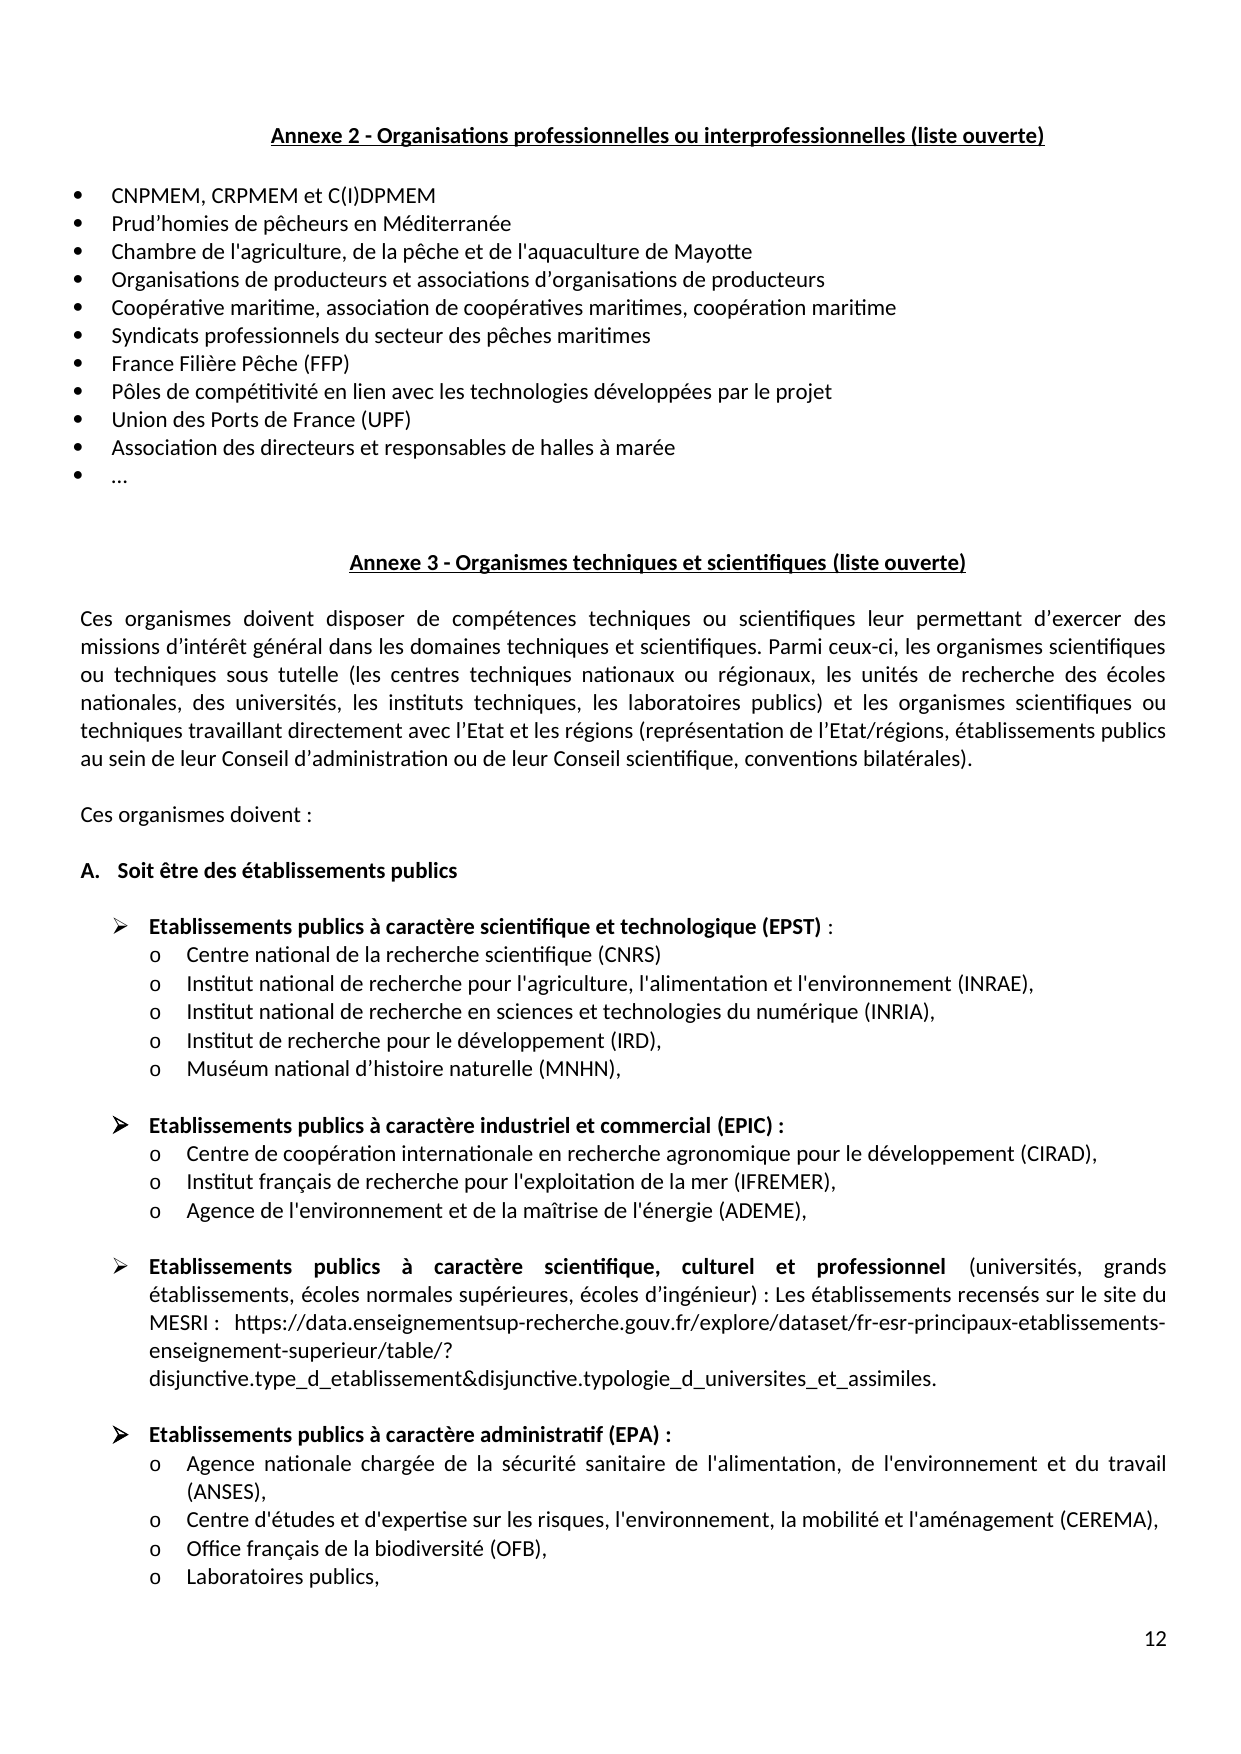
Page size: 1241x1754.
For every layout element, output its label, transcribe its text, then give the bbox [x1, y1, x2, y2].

list Soit être des établissements publics [80, 856, 1167, 884]
subtitle Annexe 2 - Organisations professionnelles ou interprofessionnelles (liste ouverte) [149, 121, 1167, 149]
list Laboratoires publics, [149, 1562, 1167, 1591]
list Institut de recherche pour le développement (IRD), [149, 1026, 1167, 1054]
list Office français de la biodiversité (OFB), [149, 1534, 1167, 1562]
list Institut national de recherche pour l'agriculture, l'alimentation et l'environnement (INRAE), [149, 969, 1167, 997]
list Prud’homies de pêcheurs en Méditerranée [74, 209, 1167, 237]
list CNPMEM, CRPMEM et C(I)DPMEM [74, 181, 1167, 209]
list Pôles de compétitivité en lien avec les technologies développées par le projet [74, 377, 1167, 405]
list Chambre de l'agriculture, de la pêche et de l'aquaculture de Mayotte [74, 237, 1167, 265]
list Agence de l'environnement et de la maîtrise de l'énergie (ADEME), [149, 1196, 1167, 1224]
list Syndicats professionnels du secteur des pêches maritimes [74, 321, 1167, 349]
list Centre national de la recherche scientifique (CNRS) [149, 940, 1167, 969]
list Muséum national d’histoire naturelle (MNHN), [149, 1054, 1167, 1083]
subtitle Annexe 3 - Organismes techniques et scientifiques (liste ouverte) [149, 548, 1167, 576]
list Agence nationale chargée de la sécurité sanitaire de l'alimentation, de l'environnement et du travail (ANSES), [149, 1449, 1167, 1505]
list Organisations de producteurs et associations d’organisations de producteurs [74, 265, 1167, 293]
list Centre d'études et d'expertise sur les risques, l'environnement, la mobilité et l'aménagement (CEREMA), [149, 1505, 1167, 1534]
text Ces organismes doivent disposer de compétences techniques ou scientifiques leur permettant d’exercer des missions d’intérêt général dans les domaines techniques et scientifiques. Parmi ceux-ci, les organismes scientifiques ou techniques sous tutelle (les centres techniques nationaux ou régionaux, les unités de recherche des écoles nationales, des universités, les instituts techniques, les laboratoires publics) et les organismes scientifiques ou techniques travaillant directement avec l’Etat et les régions (représentation de l’Etat/régions, établissements publics au sein de leur Conseil d’administration ou de leur Conseil scientifique, conventions bilatérales). [80, 604, 1167, 772]
list Centre de coopération internationale en recherche agronomique pour le développement (CIRAD), [149, 1139, 1167, 1167]
list Coopérative maritime, association de coopératives maritimes, coopération maritime [74, 293, 1167, 321]
list Etablissements publics à caractère scientifique et technologique (EPST) : [111, 912, 1167, 940]
text Ces organismes doivent : [80, 800, 1167, 828]
list Etablissements publics à caractère industriel et commercial (EPIC) : [111, 1111, 1167, 1139]
list Union des Ports de France (UPF) [74, 405, 1167, 433]
list France Filière Pêche (FFP) [74, 349, 1167, 377]
list Institut national de recherche en sciences et technologies du numérique (INRIA), [149, 997, 1167, 1026]
list Institut français de recherche pour l'exploitation de la mer (IFREMER), [149, 1167, 1167, 1196]
list Association des directeurs et responsables de halles à marée [74, 433, 1167, 461]
list … [74, 461, 1167, 489]
list Etablissements publics à caractère scientifique, culturel et professionnel (universités, grands établissements, écoles normales supérieures, écoles d’ingénieur) : Les établissements recensés sur le site du MESRI : https://data.enseignementsup-recherche.gouv.fr/explore/dataset/fr-esr-principaux-etablissements-enseignement-superieur/table/?disjunctive.type_d_etablissement&disjunctive.typologie_d_universites_et_assimiles. [111, 1252, 1167, 1393]
list Etablissements publics à caractère administratif (EPA) : [111, 1421, 1167, 1449]
